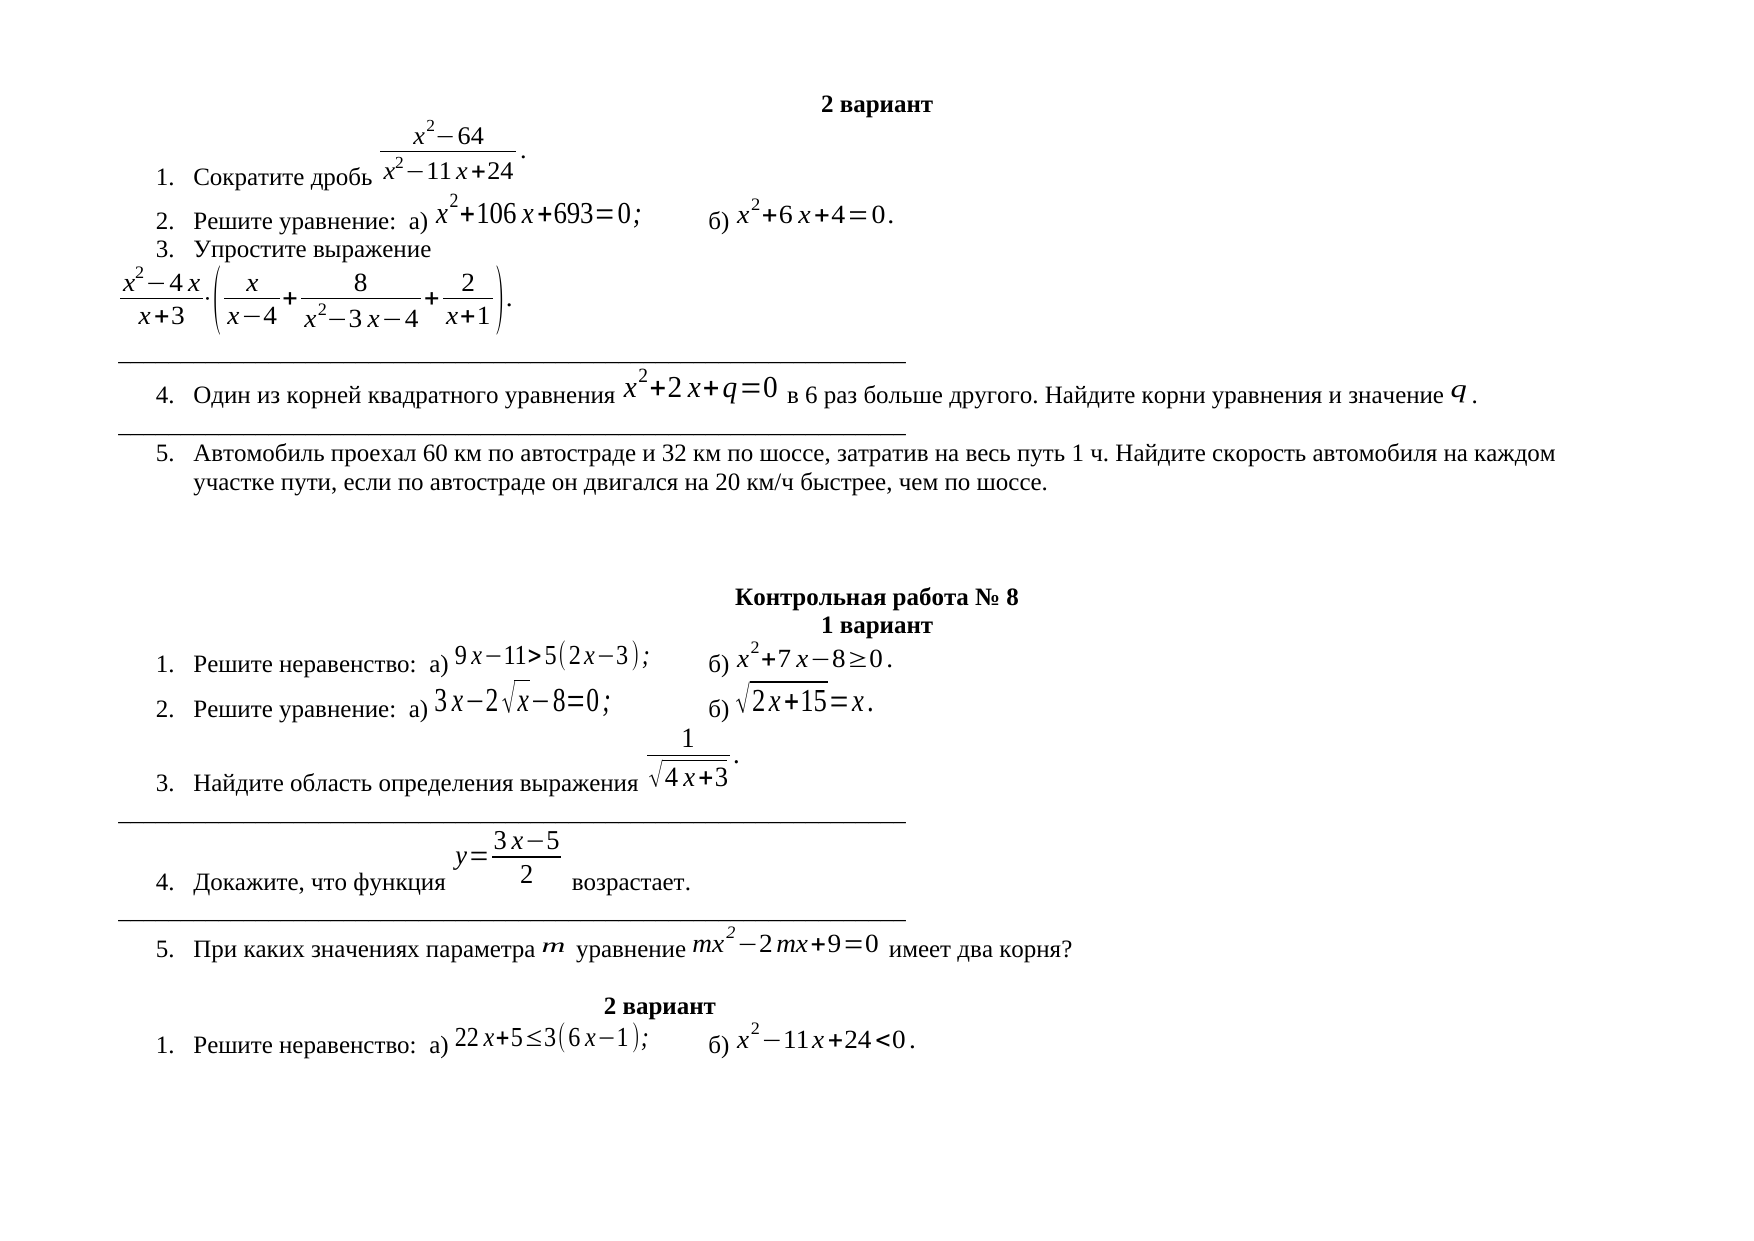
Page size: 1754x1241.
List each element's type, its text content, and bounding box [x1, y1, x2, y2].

list Автомобиль проехал 60 км по автостраде и 32 км по шоссе, затратив на весь путь 1 ч. Найдите скорость автомобиля на каждом участке пути, если по автостраде он двигался на 20 км/ч быстрее, чем по шоссе. [156, 438, 1636, 495]
list Упростите выражение [156, 234, 1636, 263]
list Решите уравнение: а) б) [156, 191, 1636, 234]
text 1 вариант [118, 610, 1636, 639]
list Сократите дробь [156, 117, 1636, 191]
text _______________________________________________________________ [118, 337, 1636, 365]
text 2 вариант [118, 991, 1218, 1020]
list Решите неравенство: а) б) [156, 639, 1636, 678]
list Решите неравенство: а) б) [156, 1020, 1218, 1059]
list Решите уравнение: а) б) [156, 678, 1636, 723]
text _______________________________________________________________ [118, 409, 1636, 438]
list Докажите, что функция возрастает. [156, 825, 1636, 895]
list Найдите область определения выражения [156, 723, 1636, 797]
list При каких значениях параметра уравнение имеет два корня? [156, 924, 1636, 963]
text _______________________________________________________________ [118, 797, 1636, 825]
list Один из корней квадратного уравнения в 6 раз больше другого. Найдите корни уравнения и значение . [156, 365, 1636, 409]
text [118, 895, 1636, 924]
text Контрольная работа № 8 [118, 582, 1636, 610]
text 2 вариант [118, 89, 1636, 117]
